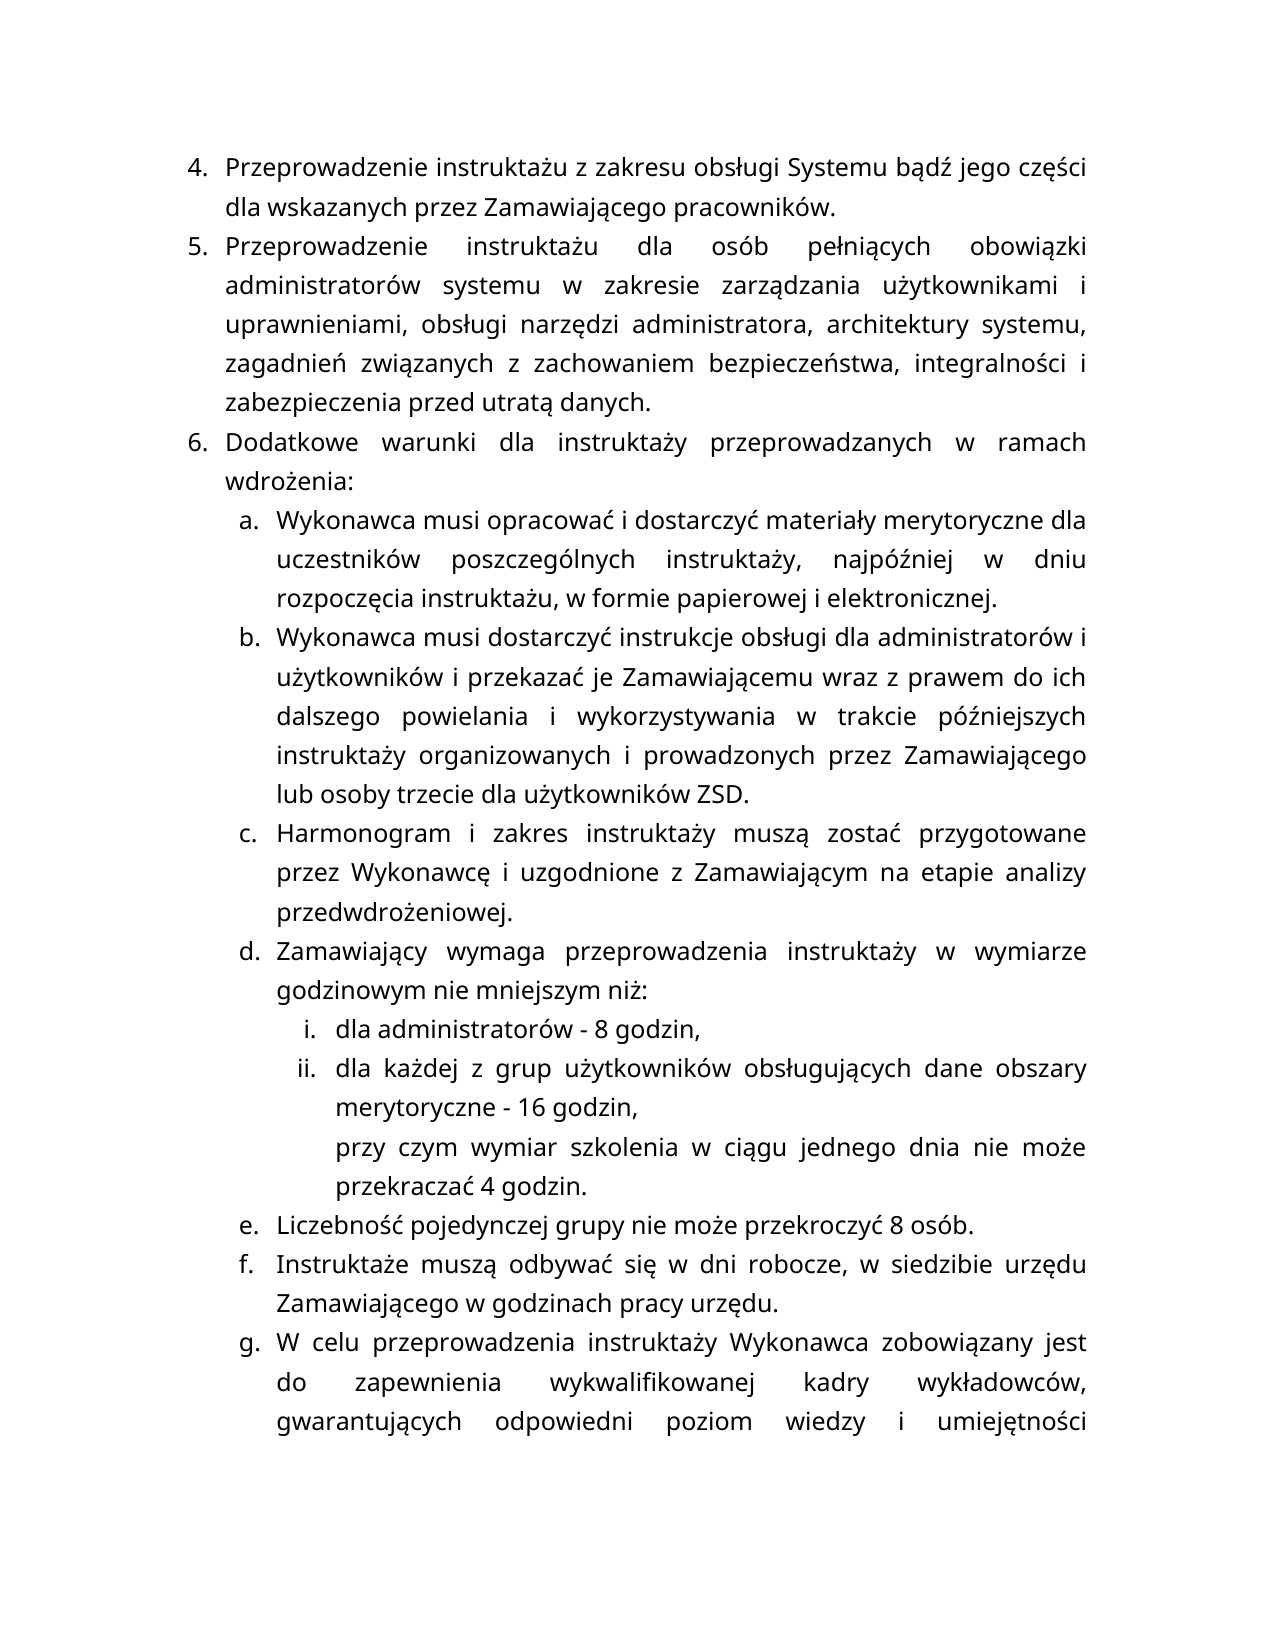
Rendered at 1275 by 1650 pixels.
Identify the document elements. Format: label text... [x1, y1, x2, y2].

list Dodatkowe warunki dla instruktaży przeprowadzanych w ramach wdrożenia: [187, 424, 1087, 497]
list Wykonawca musi dostarczyć instrukcje obsługi dla administratorów i użytkowników i przekazać je Zamawiającemu wraz z prawem do ich dalszego powielania i wykorzystywania w trakcie późniejszych instruktaży organizowanych i prowadzonych przez Zamawiającego lub osoby trzecie dla użytkowników ZSD. [239, 620, 1087, 811]
list Instruktaże muszą odbywać się w dni robocze, w siedzibie urzędu Zamawiającego w godzinach pracy urzędu. [239, 1247, 1087, 1320]
list przy czym wymiar szkolenia w ciągu jednego dnia nie może przekraczać 4 godzin. [335, 1129, 1087, 1202]
list Przeprowadzenie instruktażu z zakresu obsługi Systemu bądź jego części dla wskazanych przez Zamawiającego pracowników. [187, 150, 1087, 223]
list dla każdej z grup użytkowników obsługujących dane obszary merytoryczne - 16 godzin, [316, 1051, 1087, 1124]
list Przeprowadzenie instruktażu dla osób pełniących obowiązki administratorów systemu w zakresie zarządzania użytkownikami i uprawnieniami, obsługi narzędzi administratora, architektury systemu, zagadnień związanych z zachowaniem bezpieczeństwa, integralności i zabezpieczenia przed utratą danych. [187, 228, 1087, 419]
list Zamawiający wymaga przeprowadzenia instruktaży w wymiarze godzinowym nie mniejszym niż: [239, 933, 1087, 1007]
list Liczebność pojedynczej grupy nie może przekroczyć 8 osób. [239, 1207, 1087, 1242]
list Wykonawca musi opracować i dostarczyć materiały merytoryczne dla uczestników poszczególnych instruktaży, najpóźniej w dniu rozpoczęcia instruktażu, w formie papierowej i elektronicznej. [239, 502, 1087, 615]
list dla administratorów - 8 godzin, [316, 1012, 1087, 1046]
list Harmonogram i zakres instruktaży muszą zostać przygotowane przez Wykonawcę i uzgodnione z Zamawiającym na etapie analizy przedwdrożeniowej. [239, 816, 1087, 928]
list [239, 1325, 1087, 1437]
